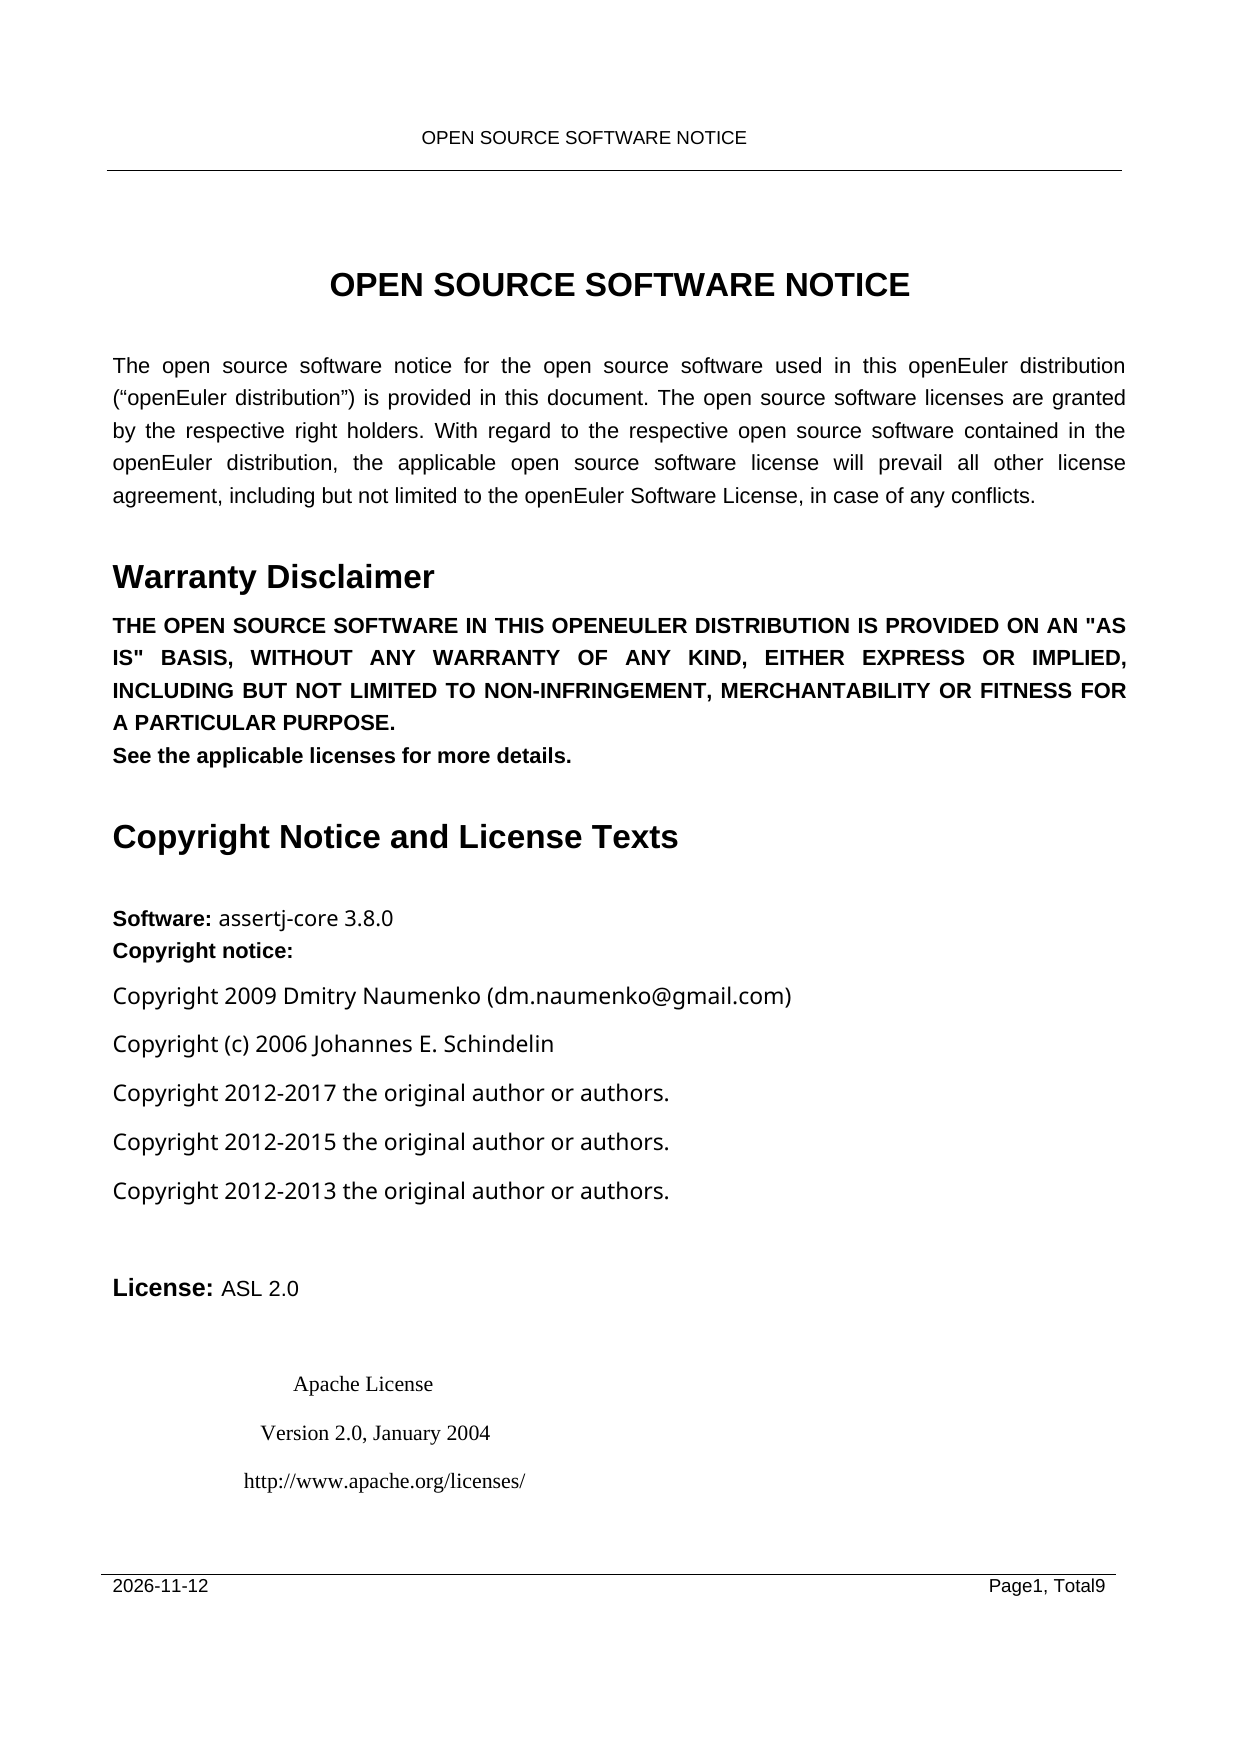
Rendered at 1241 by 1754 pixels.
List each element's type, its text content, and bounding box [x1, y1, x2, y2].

text Copyright 2009 Dmitry Naumenko (dm.naumenko@gmail.com) Copyright (c) 2006 Johannes E. Schindelin Copyright 2012-2017 the original author or authors. Copyright 2012-2015 the original author or authors. Copyright 2012-2013 the original author or authors. [112, 979, 1128, 1255]
text License: ASL 2.0 [112, 1272, 1128, 1304]
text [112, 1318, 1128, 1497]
text OPEN SOURCE SOFTWARE NOTICE [112, 251, 1128, 316]
text The open source software notice for the open source software used in this openEuler distribution (“openEuler distribution”) is provided in this document. The open source software licenses are granted by the respective right holders. With regard to the respective open source software contained in the openEuler distribution, the applicable open source software license will prevail all other license agreement, including but not limited to the openEuler Software License, in case of any conflicts. [112, 349, 1128, 511]
text Copyright notice: [112, 934, 1128, 966]
text Warranty Disclaimer [112, 544, 1128, 609]
text Copyright Notice and License Texts [112, 804, 1128, 869]
text Software: assertj-core 3.8.0 [112, 901, 1128, 934]
text THE OPEN SOURCE SOFTWARE IN THIS OPENEULER DISTRIBUTION IS PROVIDED ON AN "AS IS" BASIS, WITHOUT ANY WARRANTY OF ANY KIND, EITHER EXPRESS OR IMPLIED, INCLUDING BUT NOT LIMITED TO NON-INFRINGEMENT, MERCHANTABILITY OR FITNESS FOR A PARTICULAR PURPOSE. See the applicable licenses for more details. [112, 609, 1128, 771]
